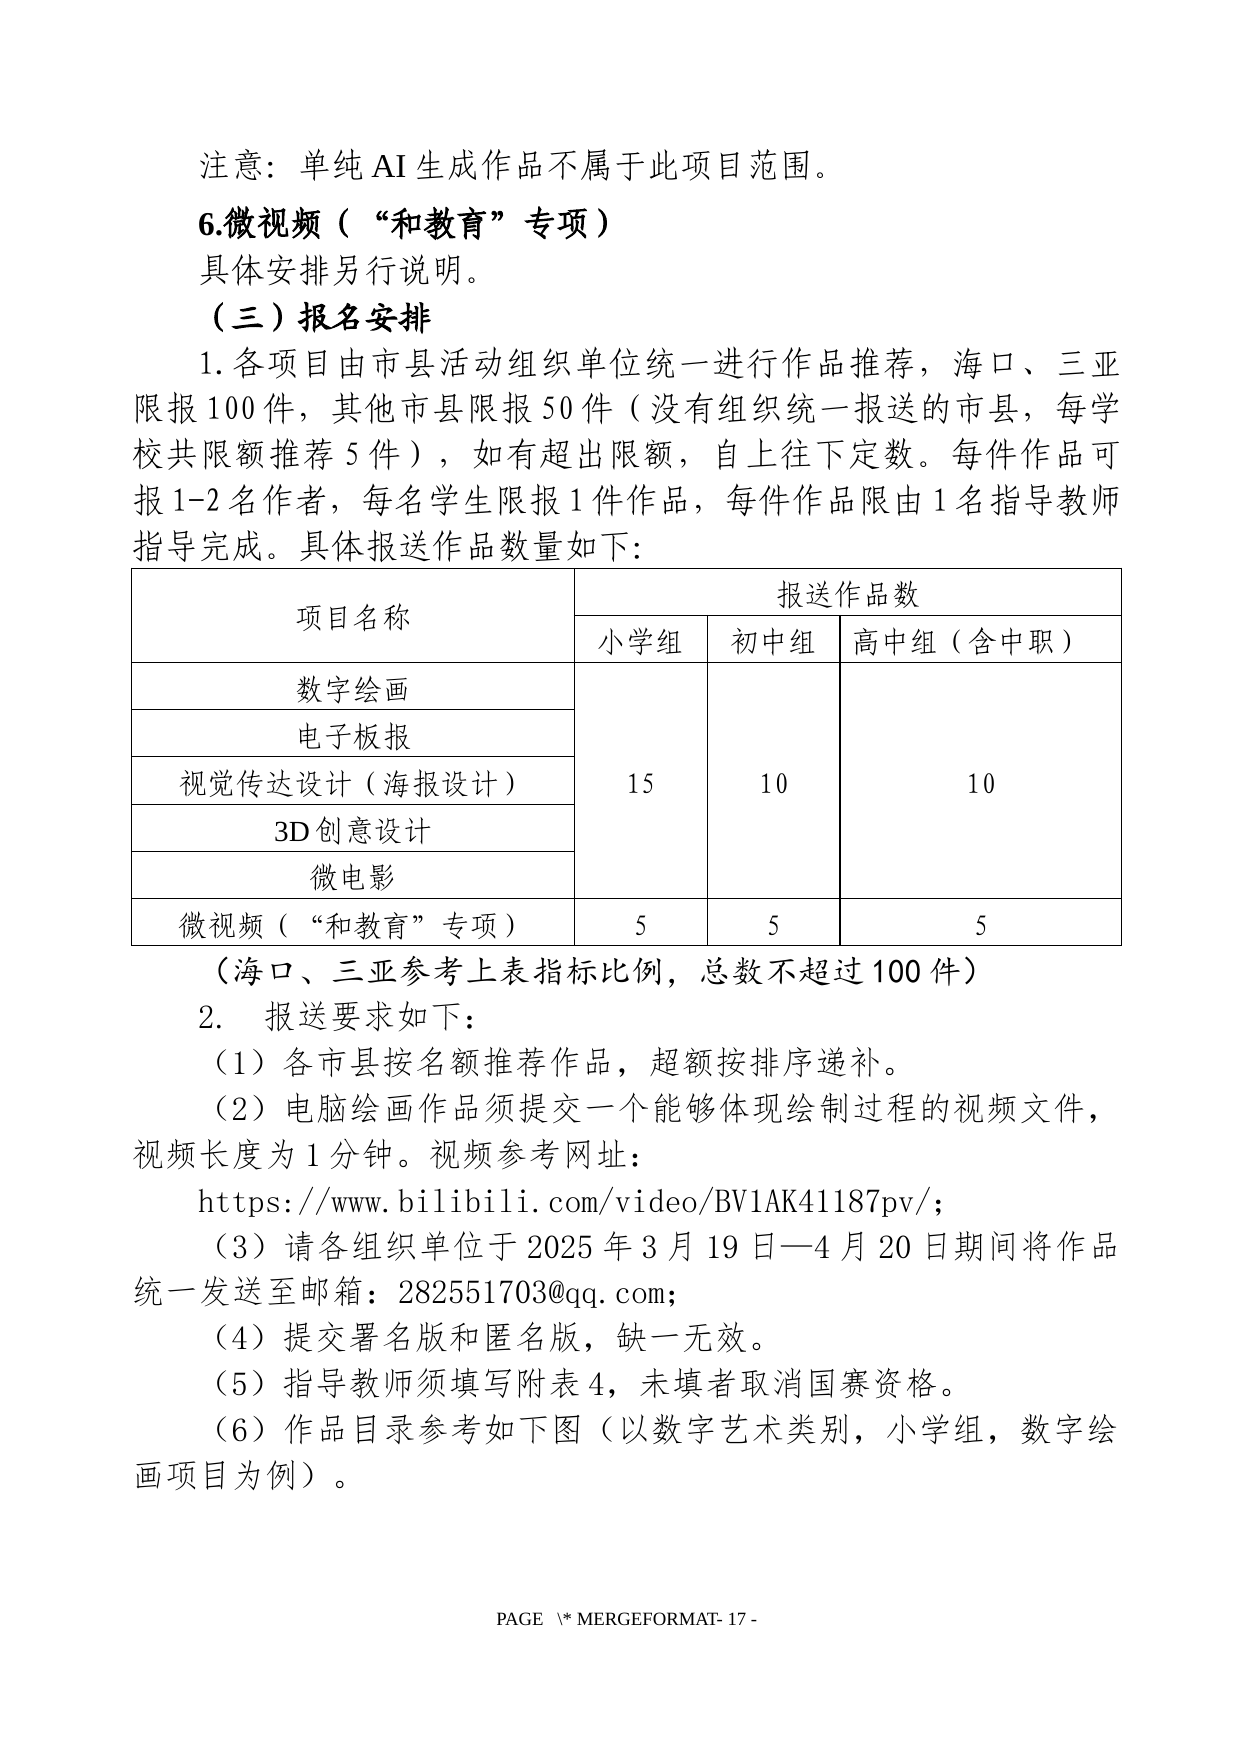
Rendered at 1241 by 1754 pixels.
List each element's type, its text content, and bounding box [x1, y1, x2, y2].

list 报送要求如下： [131, 992, 1122, 1038]
table_cell 3D创意设计 [132, 805, 574, 851]
table_cell 电子板报 [132, 710, 574, 756]
table_cell 高中组（含中职） [841, 616, 1121, 662]
table_cell 初中组 [708, 616, 839, 662]
text 6.微视频（“和教育”专项） [131, 197, 1122, 244]
table_cell 10 [708, 663, 839, 898]
list （5）指导教师须填写附表4，未填者取消国赛资格。 [131, 1359, 1122, 1405]
text 注意：单纯AI生成作品不属于此项目范围。 [131, 132, 1122, 197]
list （4）提交署名版和匿名版，缺一无效。 [131, 1313, 1122, 1359]
table_cell 小学组 [575, 616, 707, 662]
table_cell 10 [841, 663, 1121, 898]
table_header 报送作品数 [575, 569, 1121, 615]
list （2）电脑绘画作品须提交一个能够体现绘制过程的视频文件，视频长度为1分钟。视频参考网址： [131, 1084, 1122, 1176]
table_header 项目名称 [132, 569, 574, 662]
table_cell 15 [575, 663, 707, 898]
table_cell 5 [841, 899, 1121, 945]
text 1.各项目由市县活动组织单位统一进行作品推荐，海口、三亚限报100件，其他市县限报50件（没有组织统一报送的市县，每学校共限额推荐5件），如有超出限额，自上往下定数。每件作品可报1-2名作者，每名学生限报1件作品，每件作品限由1名指导教师指导完成。具体报送作品数量如下： [131, 338, 1122, 567]
text （6）作品目录参考如下图（以数字艺术类别，小学组，数字绘画项目为例）。 [131, 1405, 1122, 1496]
list （1）各市县按名额推荐作品，超额按排序递补。 [131, 1038, 1122, 1084]
table_cell 微视频（“和教育”专项） [132, 899, 574, 945]
list https://www.bilibili.com/video/BV1AK41187pv/； [131, 1176, 1122, 1221]
text 具体安排另行说明。 [131, 244, 1122, 292]
table_cell 数字绘画 [132, 663, 574, 709]
list （3）请各组织单位于2025年3月19日—4月20日期间将作品统一发送至邮箱：282551703@qq.com； [131, 1221, 1122, 1313]
text （海口、三亚参考上表指标比例，总数不超过100件） [131, 946, 1122, 992]
table_cell 5 [708, 899, 839, 945]
table_cell 5 [575, 899, 707, 945]
text （三）报名安排 [131, 292, 1122, 338]
table_cell 视觉传达设计（海报设计） [132, 757, 574, 803]
table_cell 微电影 [132, 852, 574, 898]
